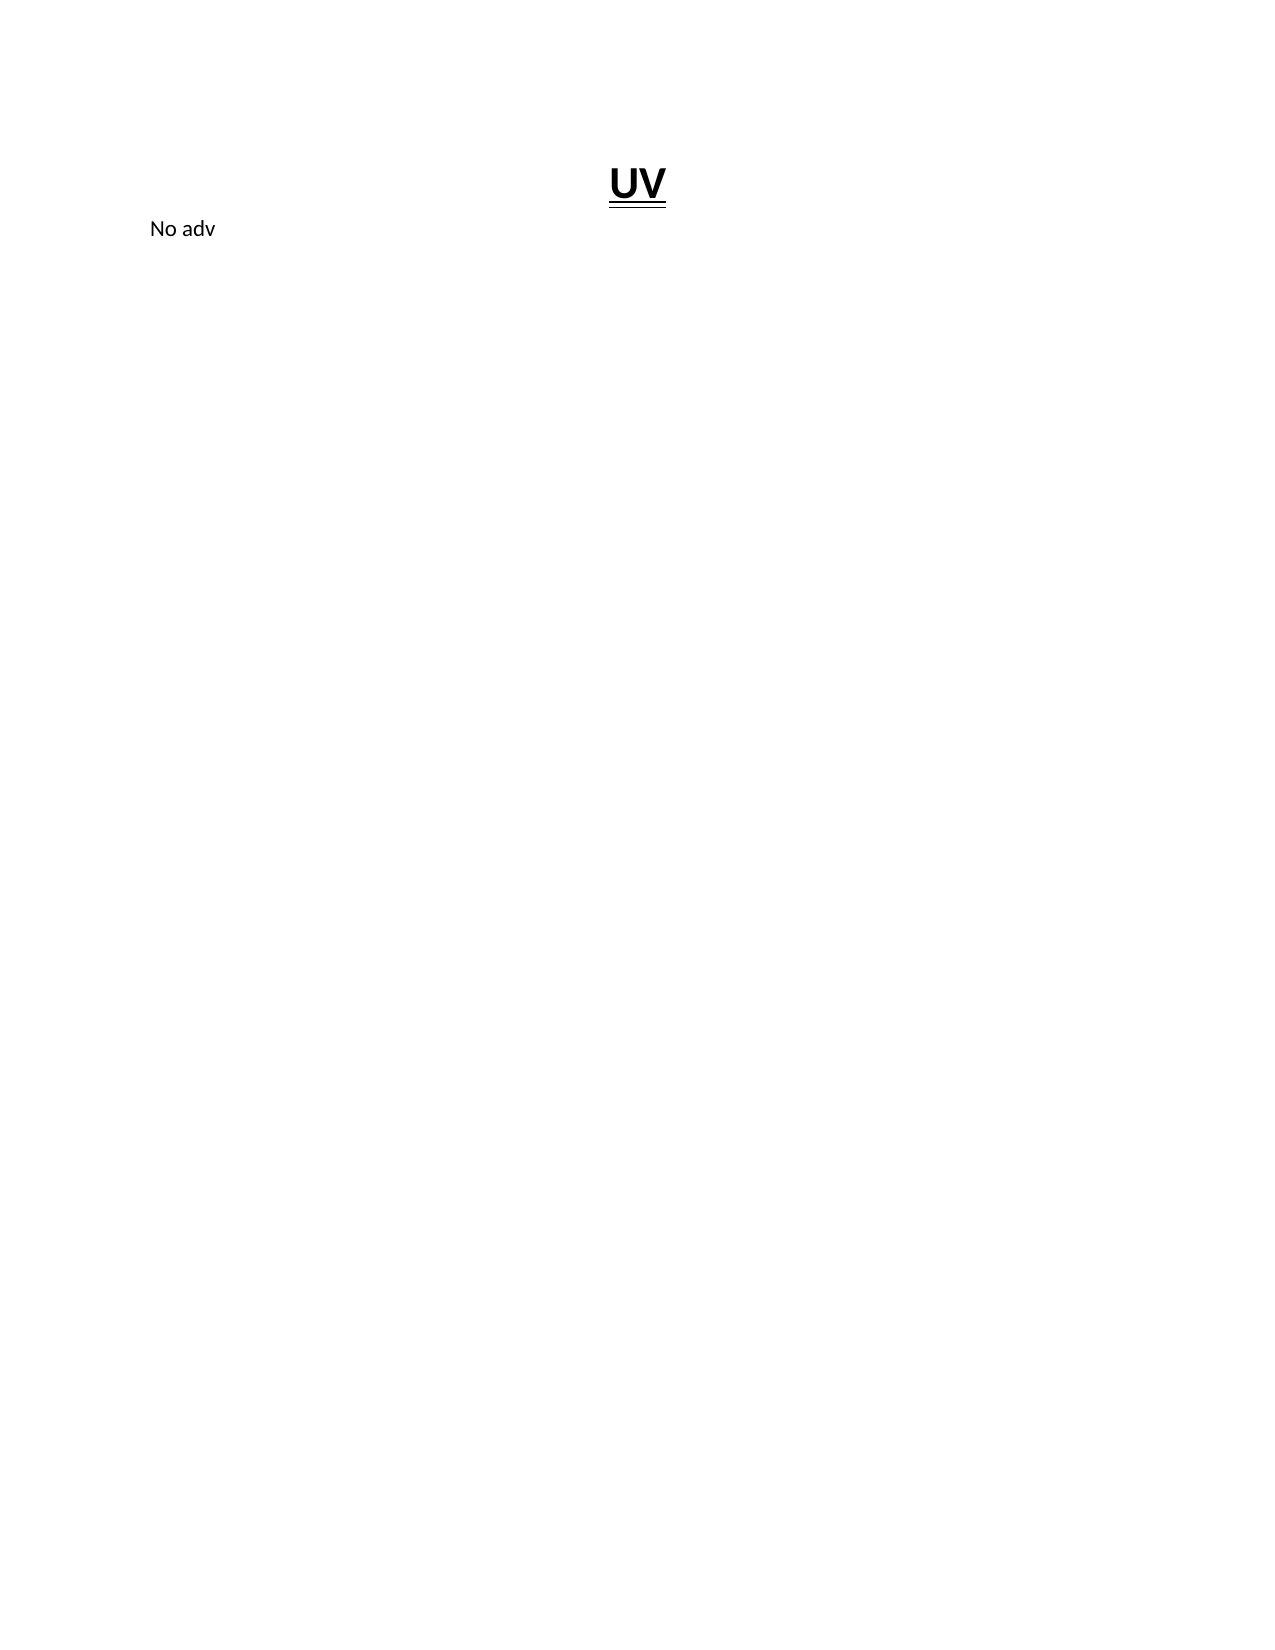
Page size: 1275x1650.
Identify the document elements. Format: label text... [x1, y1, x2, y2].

subtitle UV [150, 154, 1125, 210]
text No adv [150, 214, 1125, 242]
